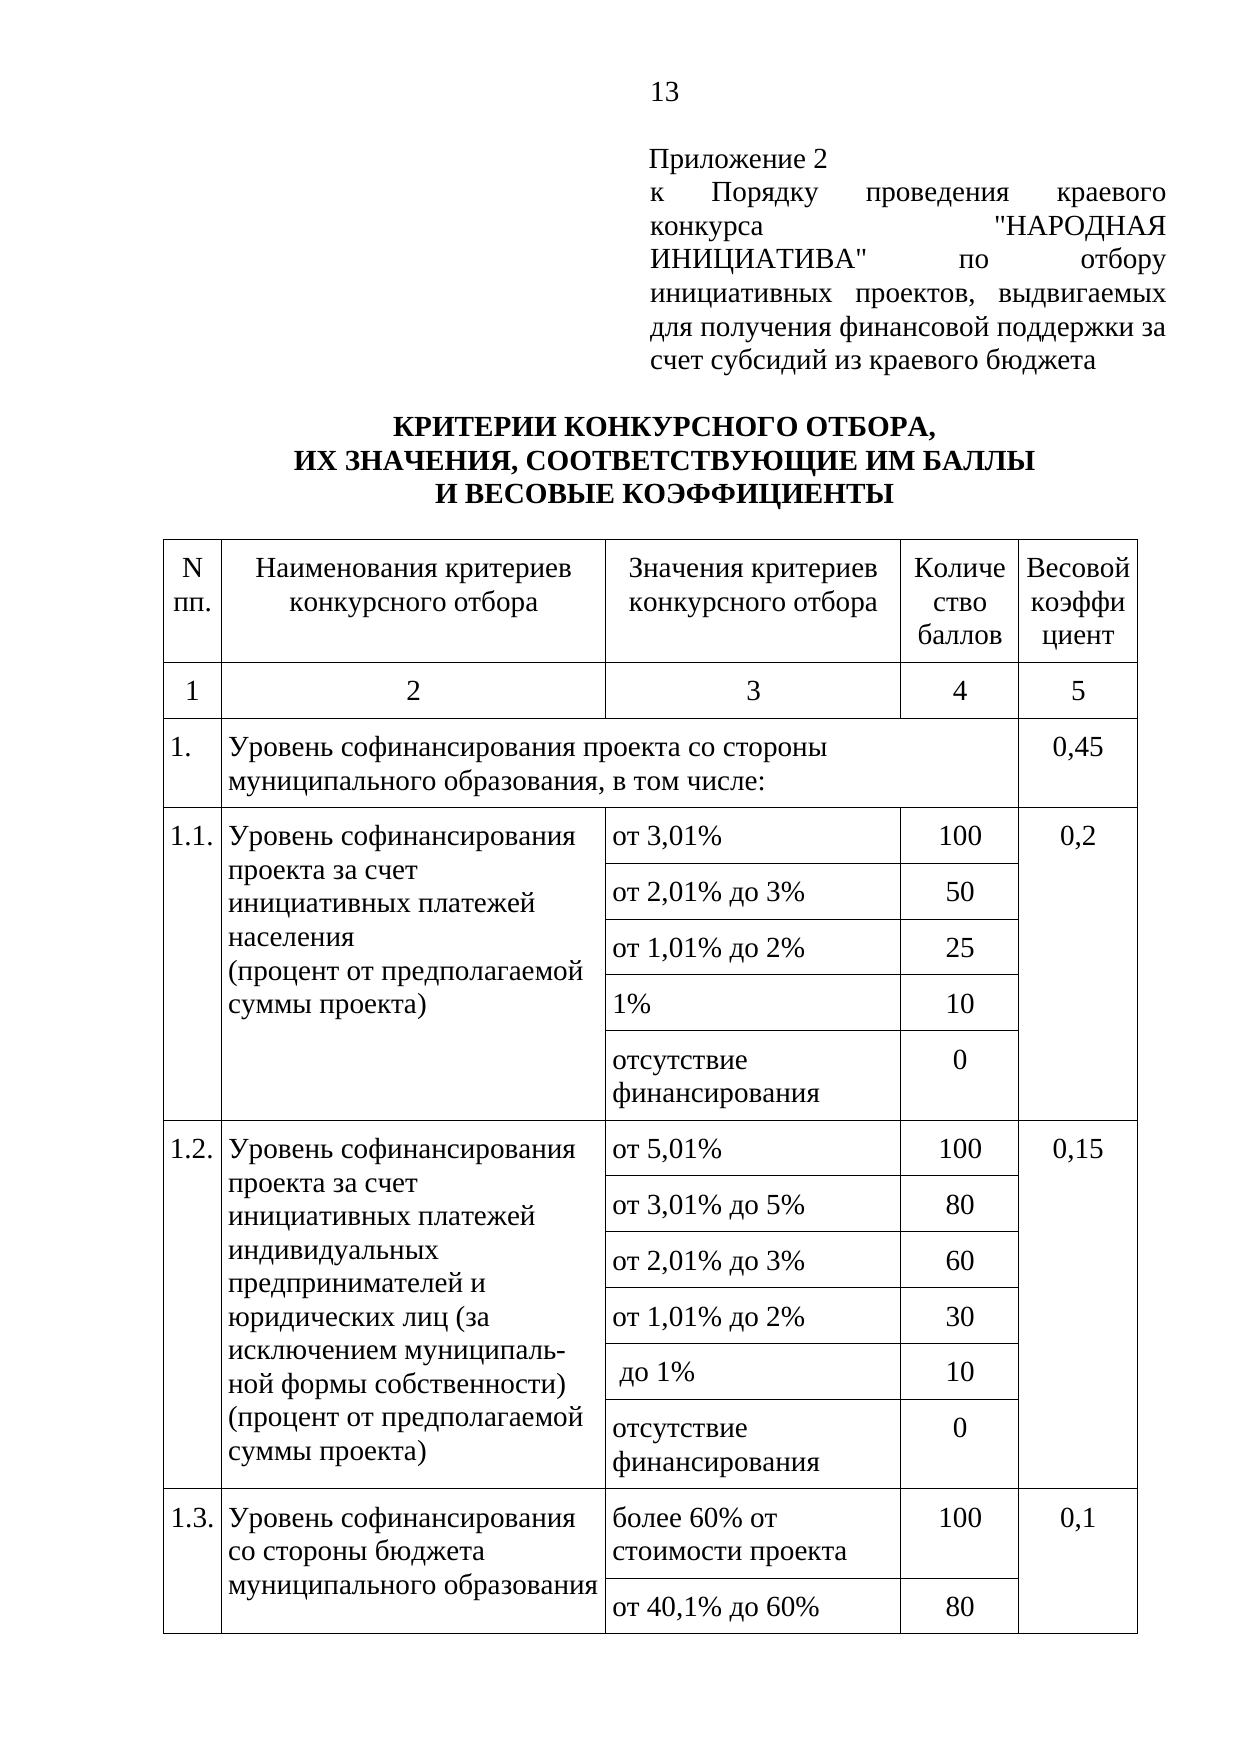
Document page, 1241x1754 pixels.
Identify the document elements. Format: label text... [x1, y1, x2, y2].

table_cell отсутствие финансирования [606, 1031, 900, 1119]
table_cell 3 [606, 663, 900, 717]
table_cell Уровень софинансирования проекта за счет инициативных платежей населения (процент от предполагаемой суммы проекта) [222, 808, 605, 1119]
text И ВЕСОВЫЕ КОЭФФИЦИЕНТЫ [162, 476, 1167, 510]
table_cell от 3,01% до 5% [606, 1176, 900, 1231]
table_cell 0,1 [1019, 1489, 1137, 1633]
table_cell до 1% [606, 1344, 900, 1399]
table_cell более 60% от стоимости проекта [606, 1489, 900, 1577]
text Приложение 2 [532, 141, 1167, 174]
table_cell 80 [901, 1579, 1018, 1633]
table_cell 60 [901, 1232, 1018, 1287]
table_cell от 2,01% до 3% [606, 1232, 900, 1287]
table_header Весовой коэффициент [1019, 540, 1137, 662]
table_header N пп. [164, 540, 221, 662]
table_cell 25 [901, 920, 1018, 974]
table_cell от 40,1% до 60% [606, 1579, 900, 1633]
table_cell 0,2 [1019, 808, 1137, 1119]
text ИХ ЗНАЧЕНИЯ, СООТВЕТСТВУЮЩИЕ ИМ БАЛЛЫ [162, 443, 1167, 476]
table_cell 1.2. [164, 1121, 221, 1488]
text к Порядку проведения краевого конкурса "НАРОДНАЯ ИНИЦИАТИВА" по отбору инициативных проектов, выдвигаемых для получения финансовой поддержки за счет субсидий из краевого бюджета [650, 174, 1167, 376]
table_cell отсутствие финансирования [606, 1400, 900, 1488]
table_cell от 3,01% [606, 808, 900, 863]
table_cell Уровень софинансирования со стороны бюджета муниципального образования в денежной форме [222, 1489, 605, 1633]
table_cell от 2,01% до 3% [606, 864, 900, 918]
table_cell 100 [901, 1121, 1018, 1175]
table_cell 1 [164, 663, 221, 717]
table_cell 1.1. [164, 808, 221, 1119]
table_cell Уровень софинансирования проекта со стороны муниципального образования, в том числе: [222, 719, 1018, 807]
text КРИТЕРИИ КОНКУРСНОГО ОТБОРА, [162, 409, 1167, 443]
table_cell 30 [901, 1288, 1018, 1343]
table_cell 1% [606, 975, 900, 1030]
table_cell от 1,01% до 2% [606, 1288, 900, 1343]
table_header Количе ство баллов [901, 540, 1018, 662]
table_cell 80 [901, 1176, 1018, 1231]
table_cell 1. [164, 719, 221, 807]
table_cell от 5,01% [606, 1121, 900, 1175]
table_cell 0 [901, 1400, 1018, 1488]
table_cell от 1,01% до 2% [606, 920, 900, 974]
table_cell 5 [1019, 663, 1137, 717]
table_cell 10 [901, 1344, 1018, 1399]
table_cell 4 [901, 663, 1018, 717]
table_cell 100 [901, 1489, 1018, 1577]
table_header Значения критериев конкурсного отбора [606, 540, 900, 662]
table_cell 0,45 [1019, 719, 1137, 807]
table_cell 1.3. [164, 1489, 221, 1633]
table_cell 50 [901, 864, 1018, 918]
table_cell Уровень софинансирования проекта за счет инициативных платежей индивидуальных предпринимателей и юридических лиц (за исключением муниципаль-ной формы собственности) (процент от предполагаемой суммы проекта) [222, 1121, 605, 1488]
table_cell 2 [222, 663, 605, 717]
table_cell 10 [901, 975, 1018, 1030]
table_header Наименования критериев конкурсного отбора [222, 540, 605, 662]
table_cell 0,15 [1019, 1121, 1137, 1488]
table_cell 0 [901, 1031, 1018, 1119]
table_cell 100 [901, 808, 1018, 863]
